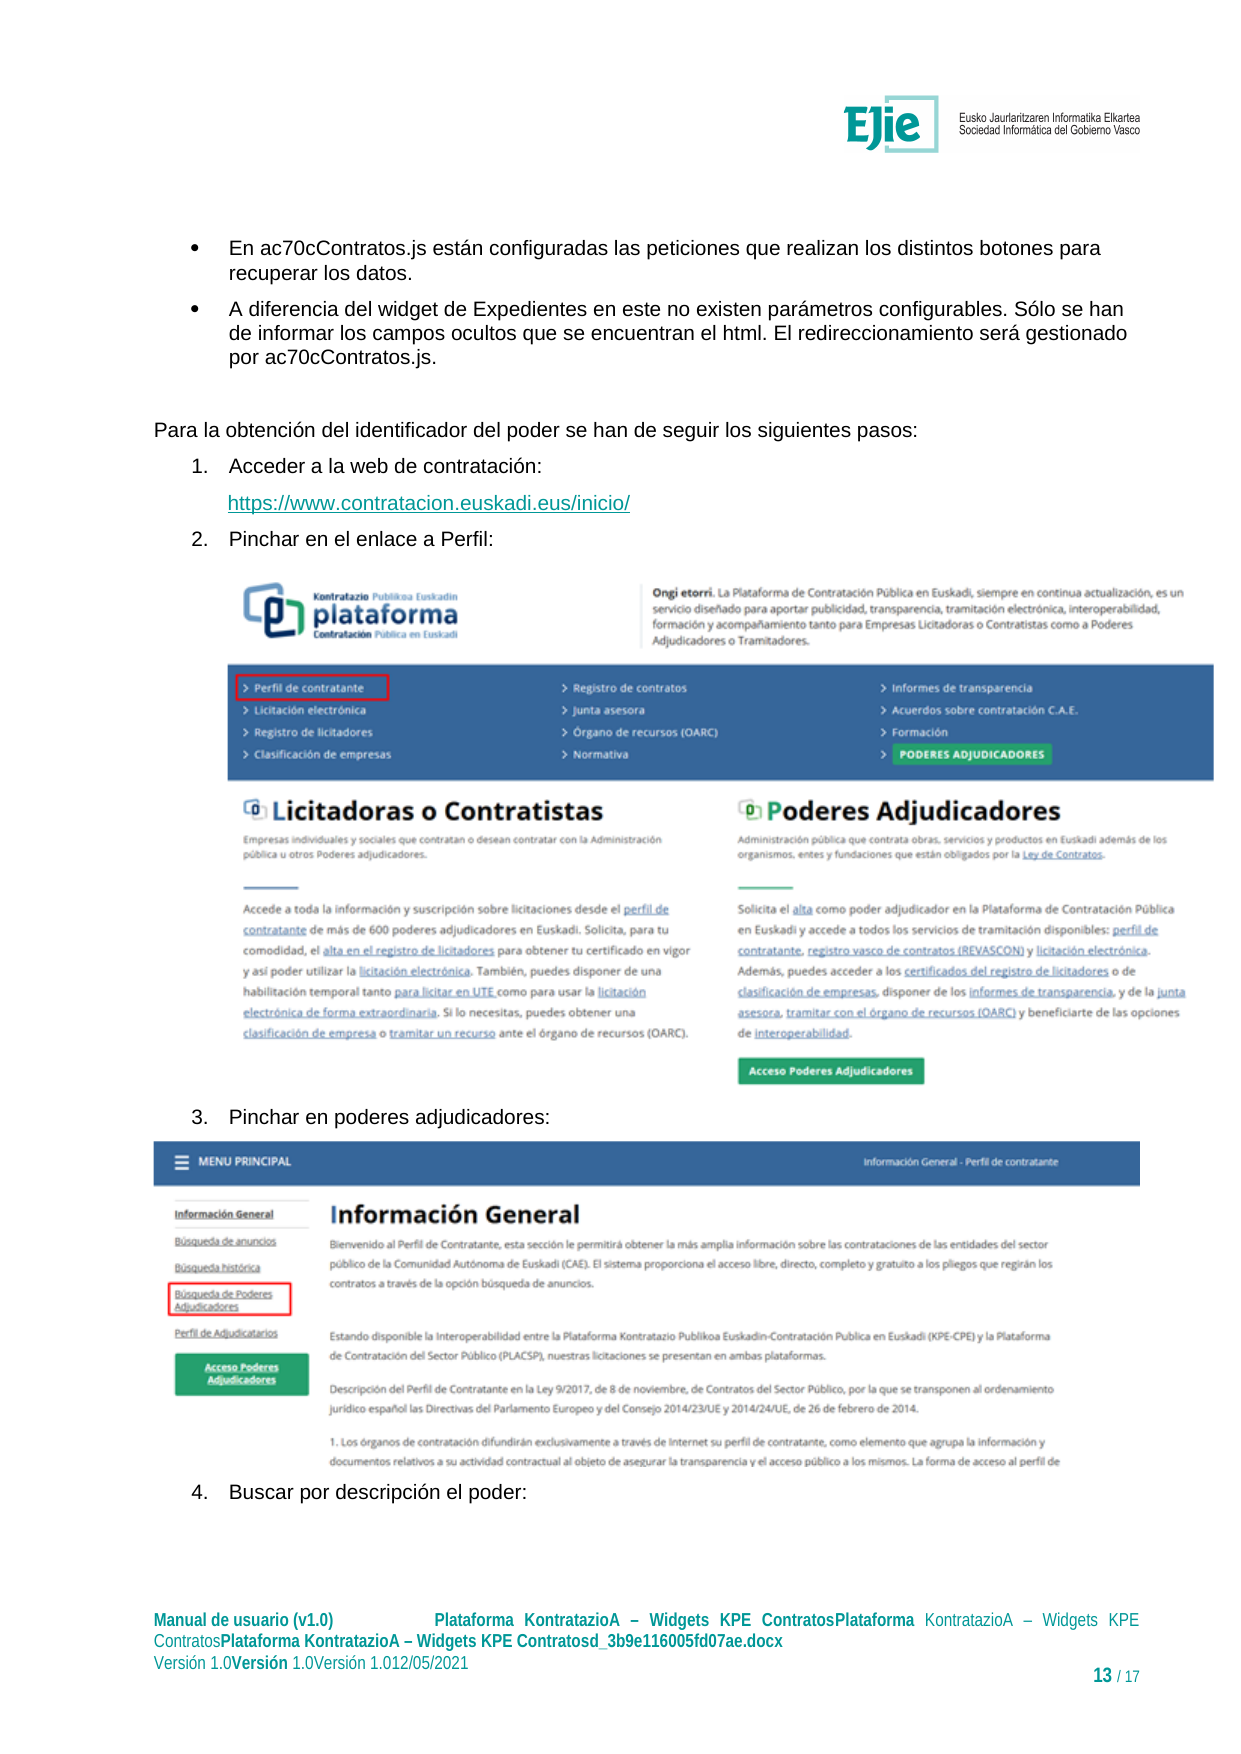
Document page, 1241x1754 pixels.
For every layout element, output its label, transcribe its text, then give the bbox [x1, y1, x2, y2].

list Pinchar en poderes adjudicadores: [191, 1104, 1140, 1128]
list Acceder a la web de contratación: [191, 454, 1140, 478]
text Para la obtención del identificador del poder se han de seguir los siguientes pasos: [154, 418, 1140, 442]
picture [843, 95, 1140, 153]
list Pinchar en el enlace a Perfil: [191, 527, 1140, 551]
list En ac70cContratos.js están configuradas las peticiones que realizan los distintos botones para recuperar los datos. [191, 236, 1140, 284]
list Buscar por descripción el poder: [191, 1479, 1140, 1503]
list A diferencia del widget de Expedientes en este no existen parámetros configurables. Sólo se han de informar los campos ocultos que se encuentran el html. El redireccionamiento será gestionado por ac70cContratos.js. [191, 297, 1140, 369]
picture [153, 1141, 1140, 1467]
picture [227, 563, 1214, 1092]
text https://www.contratacion.euskadi.eus/inicio/ [154, 491, 1140, 514]
